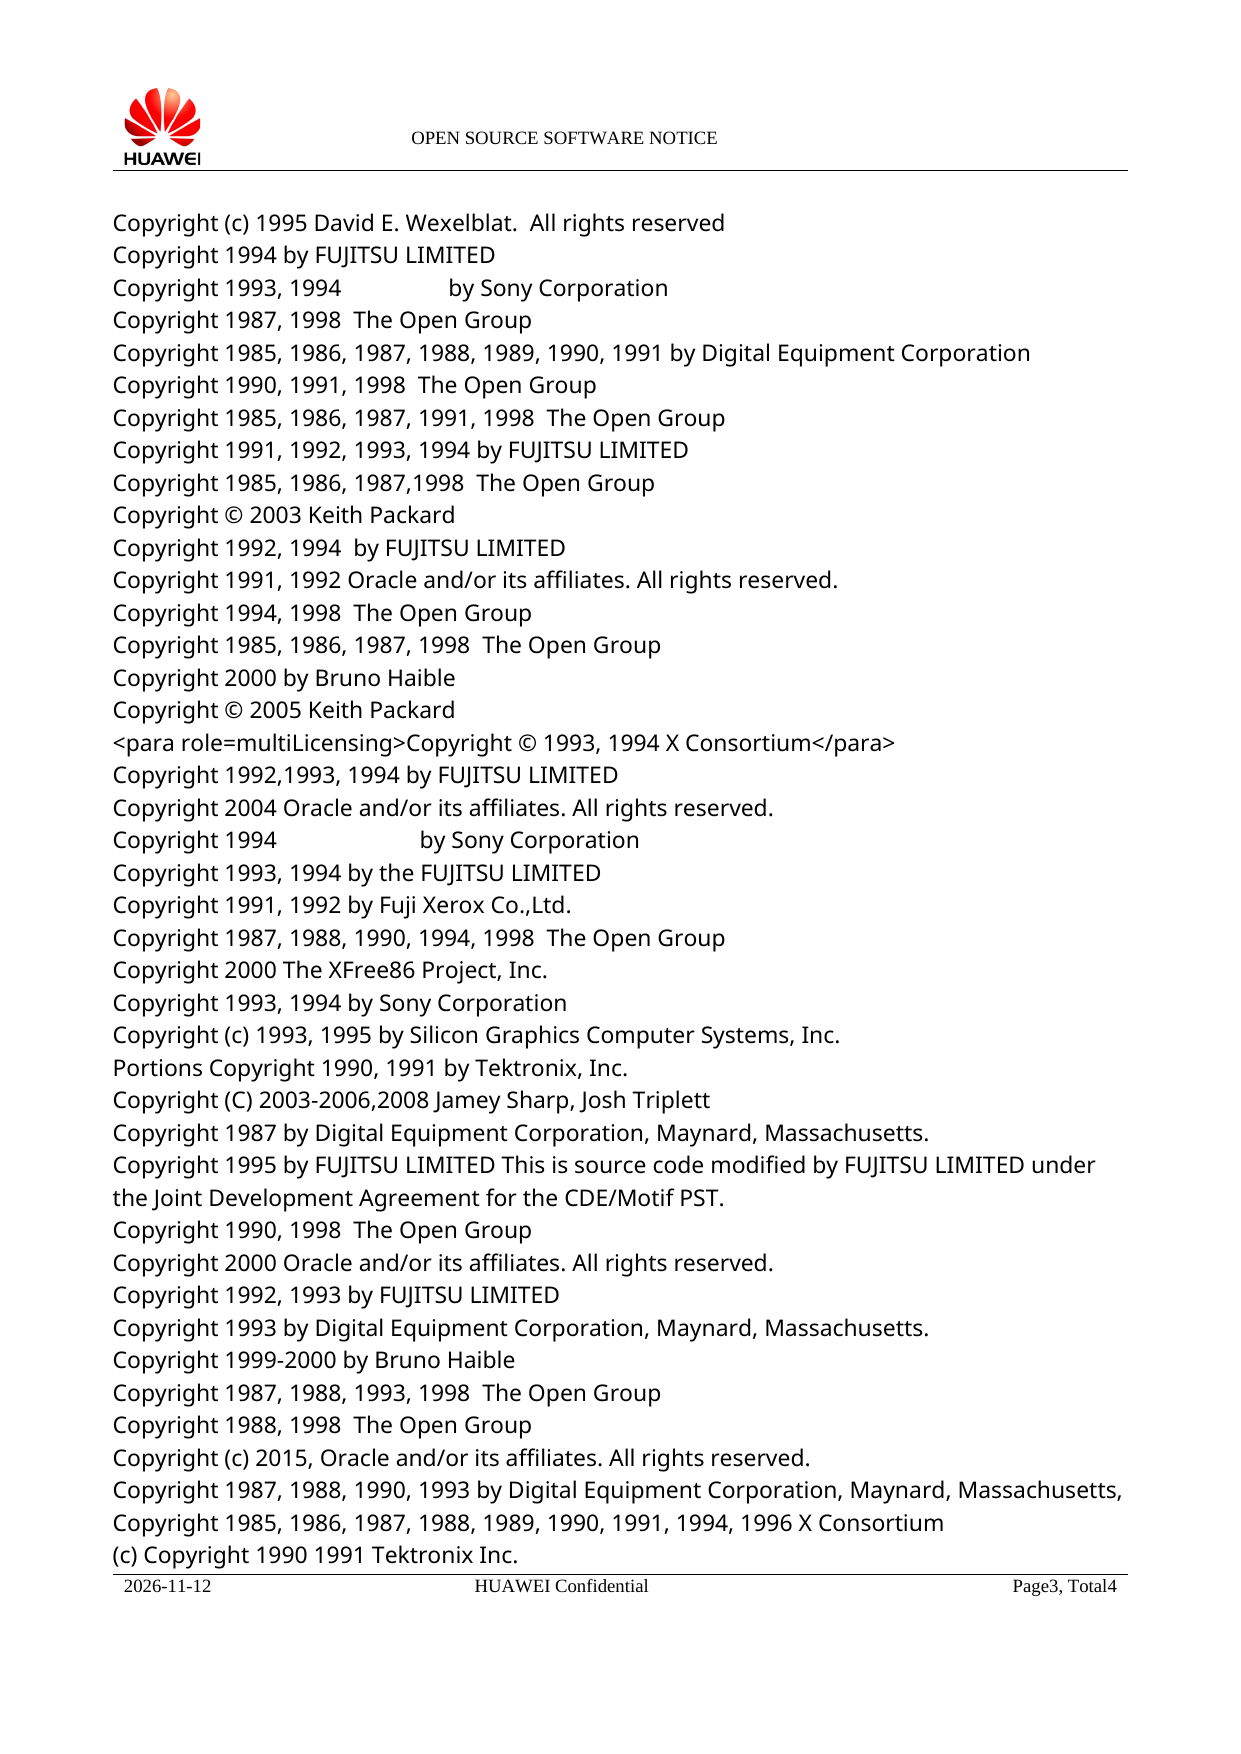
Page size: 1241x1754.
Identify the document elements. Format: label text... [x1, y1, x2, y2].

picture [124, 88, 201, 165]
